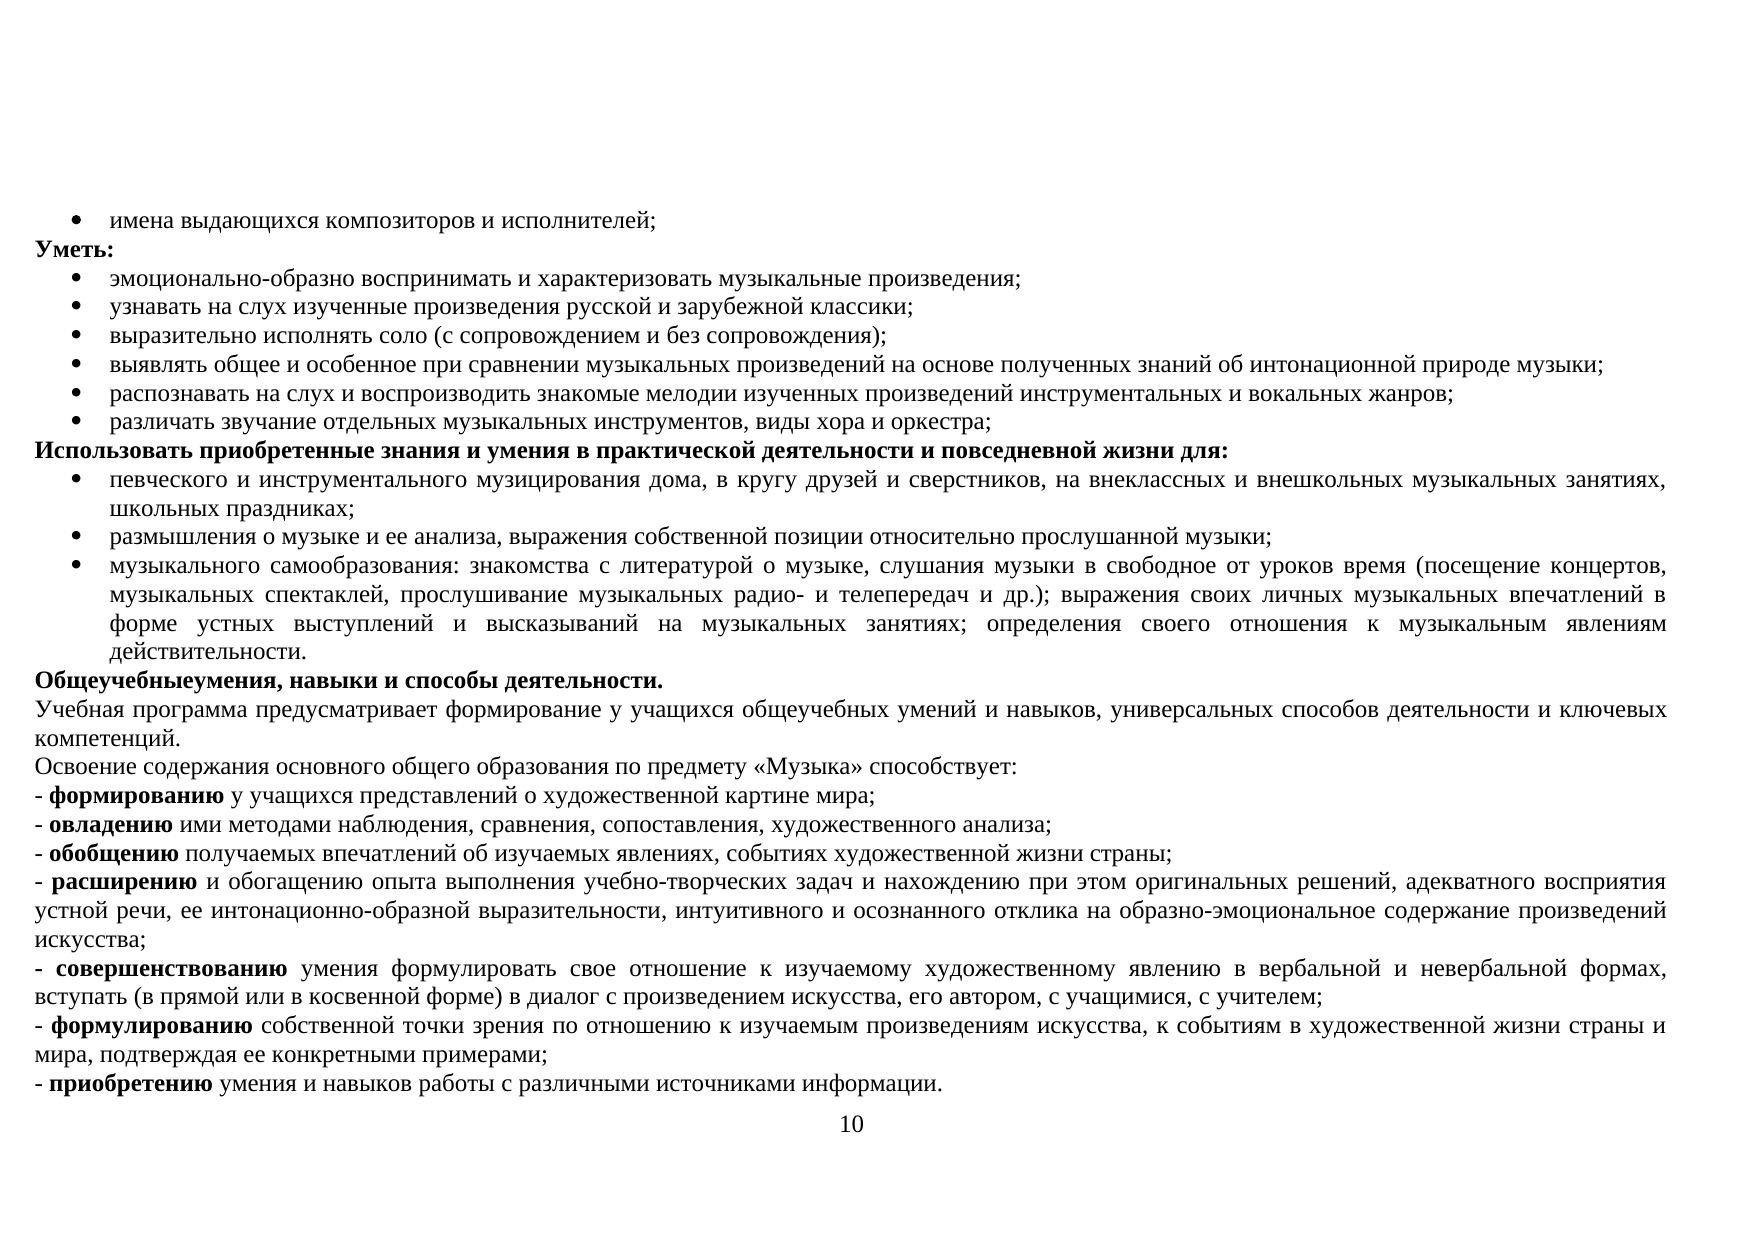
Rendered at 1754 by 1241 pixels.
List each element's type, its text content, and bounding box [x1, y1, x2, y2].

list распознавать на слух и воспроизводить знакомые мелодии изученных произведений инструментальных и вокальных жанров; [72, 378, 1668, 406]
text Использовать приобретенные знания и умения в практической деятельности и повседневной жизни для: [34, 435, 1668, 464]
list узнавать на слух изученные произведения русской и зарубежной классики; [72, 291, 1668, 320]
text Общеучебныеумения, навыки и способы деятельности. [34, 665, 1668, 694]
list размышления о музыке и ее анализа, выражения собственной позиции относительно прослушанной музыки; [72, 521, 1668, 550]
list певческого и инструментального музицирования дома, в кругу друзей и сверстников, на внеклассных и внешкольных музыкальных занятиях, школьных праздниках; [72, 464, 1668, 521]
text - формулированию собственной точки зрения по отношению к изучаемым произведениям искусства, к событиям в художественной жизни страны и мира, подтверждая ее конкретными примерами; [34, 1010, 1668, 1068]
text - формированию у учащихся представлений о художественной картине мира; [34, 780, 1668, 809]
list выразительно исполнять соло (с сопровождением и без сопровождения); [72, 320, 1668, 349]
text - обобщению получаемых впечатлений об изучаемых явлениях, событиях художественной жизни страны; [34, 838, 1668, 866]
text - совершенствованию умения формулировать свое отношение к изучаемому художественному явлению в вербальной и невербальной формах, вступать (в прямой или в косвенной форме) в диалог с произведением искусства, его автором, с учащимися, с учителем; [34, 953, 1668, 1010]
text - расширению и обогащению опыта выполнения учебно-творческих задач и нахождению при этом оригинальных решений, адекватного восприятия устной речи, ее интонационно-образной выразительности, интуитивного и осознанного отклика на образно-эмоциональное содержание произведений искусства; [34, 866, 1668, 953]
list имена выдающихся композиторов и исполнителей; [72, 205, 1668, 234]
list музыкального самообразования: знакомства с литературой о музыке, слушания музыки в свободное от уроков время (посещение концертов, музыкальных спектаклей, прослушивание музыкальных радио- и телепередач и др.); выражения своих личных музыкальных впечатлений в форме устных выступлений и высказываний на музыкальных занятиях; определения своего отношения к музыкальным явлениям действительности. [72, 550, 1668, 665]
text Уметь: [34, 234, 1668, 263]
text Учебная программа предусматривает формирование у учащихся общеучебных умений и навыков, универсальных способов деятельности и ключевых компетенций. [34, 694, 1668, 751]
list различать звучание отдельных музыкальных инструментов, виды хора и оркестра; [72, 406, 1668, 435]
text - овладению ими методами наблюдения, сравнения, сопоставления, художественного анализа; [34, 809, 1668, 838]
list выявлять общее и особенное при сравнении музыкальных произведений на основе полученных знаний об интонационной природе музыки; [72, 349, 1668, 378]
text - приобретению умения и навыков работы с различными источниками информации. [34, 1068, 1668, 1096]
text Освоение содержания основного общего образования по предмету «Музыка» способствует: [34, 751, 1668, 780]
list эмоционально-образно воспринимать и характеризовать музыкальные произведения; [72, 263, 1668, 291]
